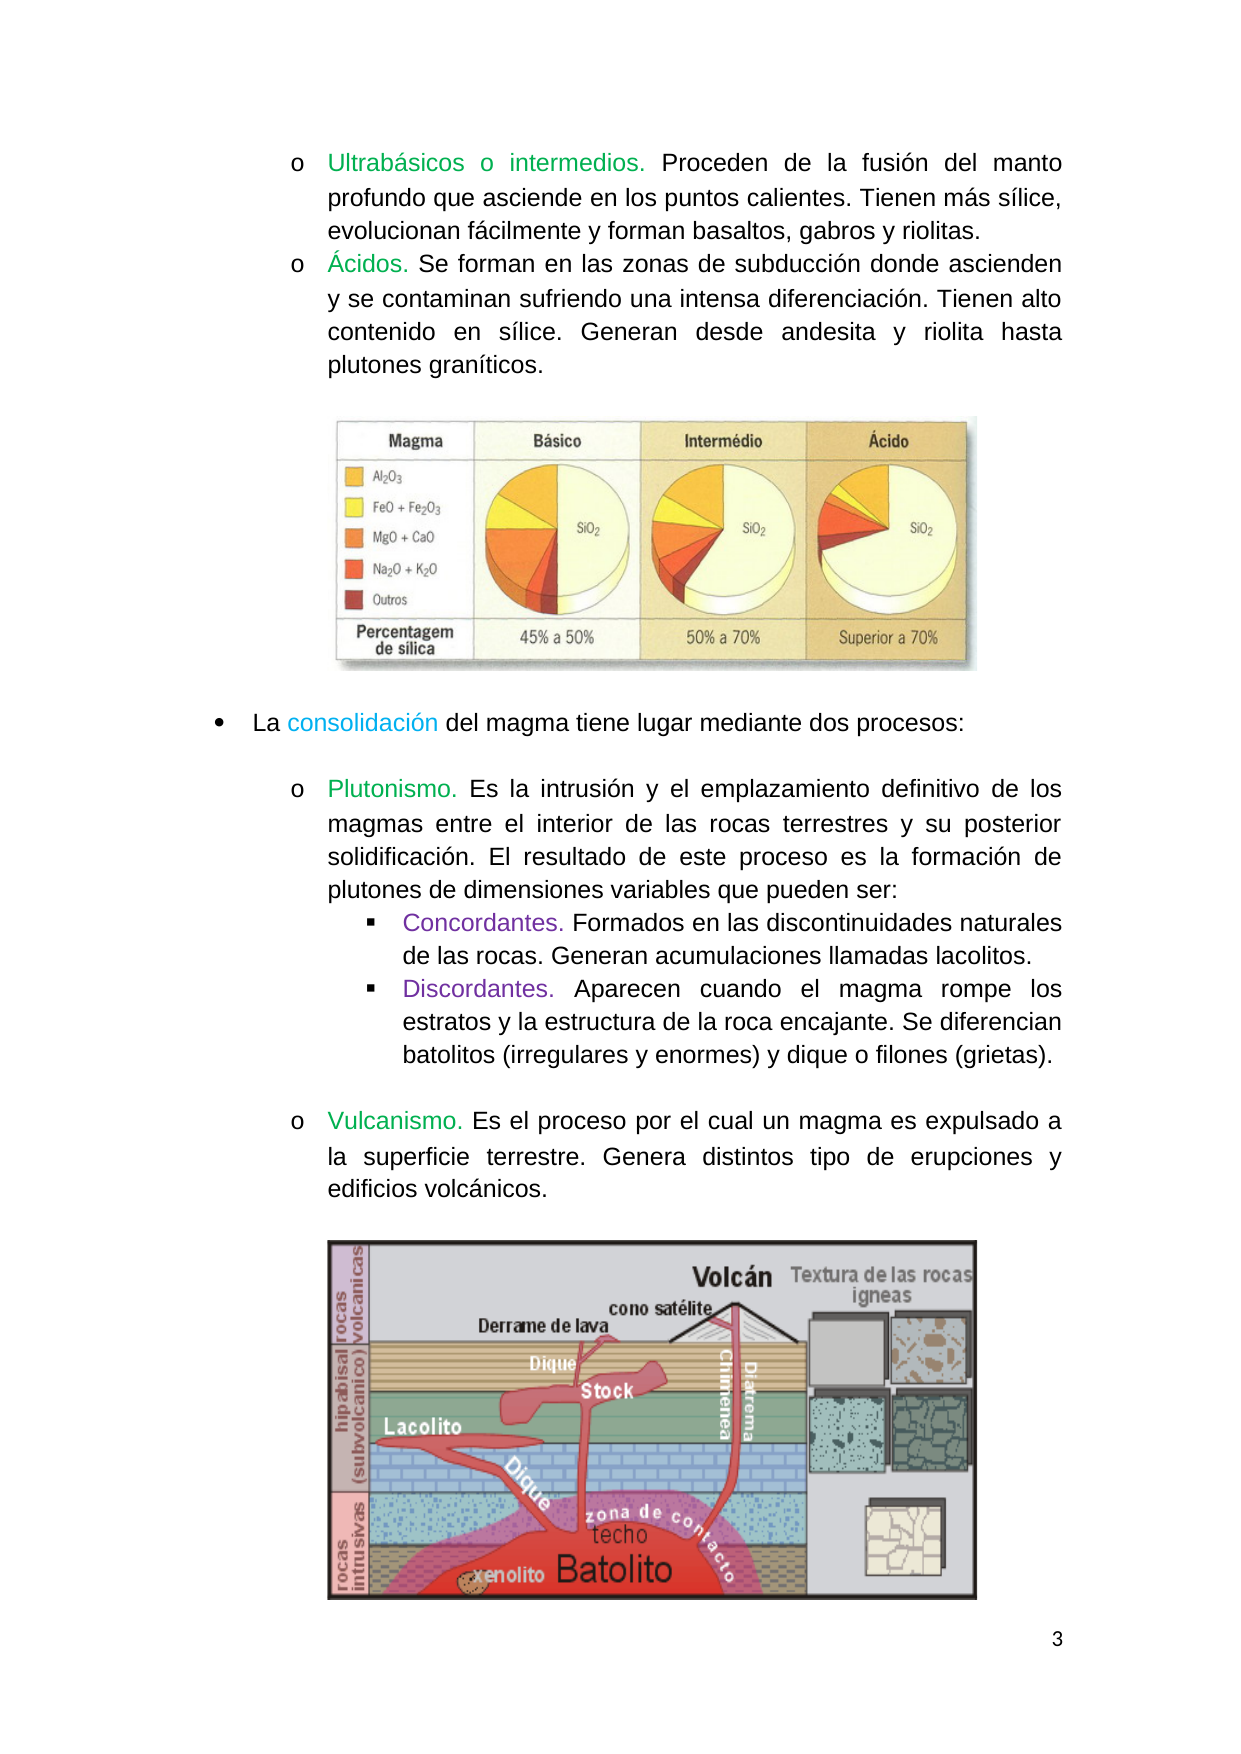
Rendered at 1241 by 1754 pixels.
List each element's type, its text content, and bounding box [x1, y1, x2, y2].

list Concordantes. Formados en las discontinuidades naturales de las rocas. Generan acumulaciones llamadas lacolitos. [365, 908, 1063, 970]
list Ultrabásicos o intermedios. Proceden de la fusión del manto profundo que asciende en los puntos calientes. Tienen más sílice, evolucionan fácilmente y forman basaltos, gabros y riolitas. [290, 148, 1063, 244]
list Vulcanismo. Es el proceso por el cual un magma es expulsado a la superficie terrestre. Genera distintos tipo de erupciones y edificios volcánicos. [290, 1106, 1063, 1203]
picture [327, 416, 978, 671]
list Ácidos. Se forman en las zonas de subducción donde ascienden y se contaminan sufriendo una intensa diferenciación. Tienen alto contenido en sílice. Generan desde andesita y riolita hasta plutones graníticos. [290, 249, 1063, 379]
list Plutonismo. Es la intrusión y el emplazamiento definitivo de los magmas entre el interior de las rocas terrestres y su posterior solidificación. El resultado de este proceso es la formación de plutones de dimensiones variables que pueden ser: [290, 774, 1063, 904]
picture [327, 1240, 978, 1600]
list Discordantes. Aparecen cuando el magma rompe los estratos y la estructura de la roca encajante. Se diferencian batolitos (irregulares y enormes) y dique o filones (grietas). [365, 974, 1063, 1069]
list La consolidación del magma tiene lugar mediante dos procesos: [215, 707, 1063, 736]
